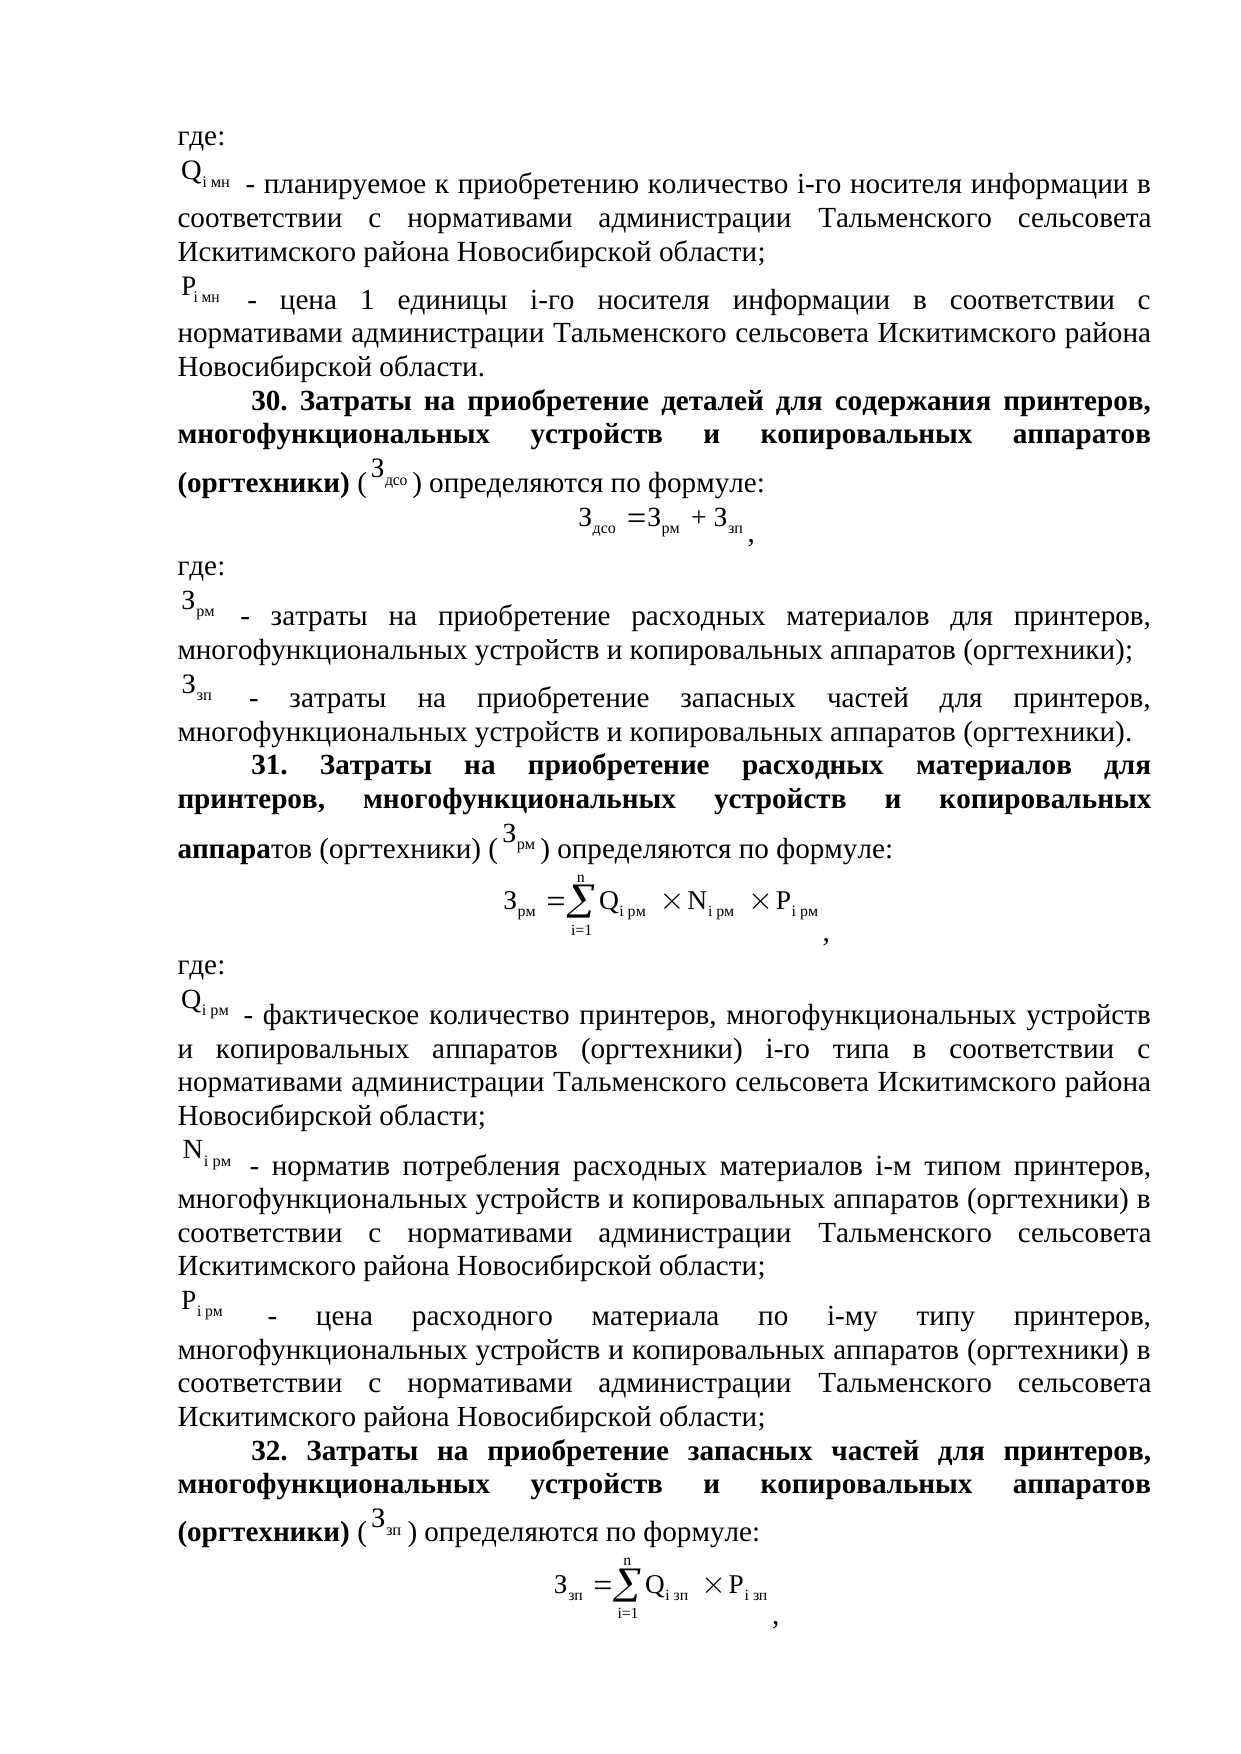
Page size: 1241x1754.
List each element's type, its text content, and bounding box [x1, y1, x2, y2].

text где: [177, 548, 1152, 582]
text 30. Затраты на приобретение деталей для содержания принтеров, многофункциональных устройств и копировальных аппаратов (оргтехники) () определяются по формуле: [177, 383, 1152, 498]
text 31. Затраты на приобретение расходных материалов для принтеров, многофункциональных устройств и копировальных аппаратов (оргтехники) () определяются по формуле: [177, 747, 1152, 864]
text - затраты на приобретение запасных частей для принтеров, многофункциональных устройств и копировальных аппаратов (оргтехники). [177, 665, 1152, 747]
text - затраты на приобретение расходных материалов для принтеров, многофункциональных устройств и копировальных аппаратов (оргтехники); [177, 582, 1152, 665]
text - цена 1 единицы i-го носителя информации в соответствии с нормативами администрации Тальменского сельсовета Искитимского района Новосибирской области. [177, 267, 1152, 383]
text 32. Затраты на приобретение запасных частей для принтеров, многофункциональных устройств и копировальных аппаратов (оргтехники) () определяются по формуле: [177, 1433, 1152, 1548]
text где: [177, 947, 1152, 981]
text , [177, 498, 1152, 548]
text - цена расходного материала по i-му типу принтеров, многофункциональных устройств и копировальных аппаратов (оргтехники) в соответствии с нормативами администрации Тальменского сельсовета Искитимского района Новосибирской области; [177, 1282, 1152, 1433]
text , [177, 1548, 1152, 1631]
text - планируемое к приобретению количество i-го носителя информации в соответствии с нормативами администрации Тальменского сельсовета Искитимского района Новосибирской области; [177, 152, 1152, 267]
text - норматив потребления расходных материалов i-м типом принтеров, многофункциональных устройств и копировальных аппаратов (оргтехники) в соответствии с нормативами администрации Тальменского сельсовета Искитимского района Новосибирской области; [177, 1131, 1152, 1282]
text , [177, 864, 1152, 947]
text где: [177, 118, 1152, 152]
text - фактическое количество принтеров, многофункциональных устройств и копировальных аппаратов (оргтехники) i-го типа в соответствии с нормативами администрации Тальменского сельсовета Искитимского района Новосибирской области; [177, 981, 1152, 1131]
